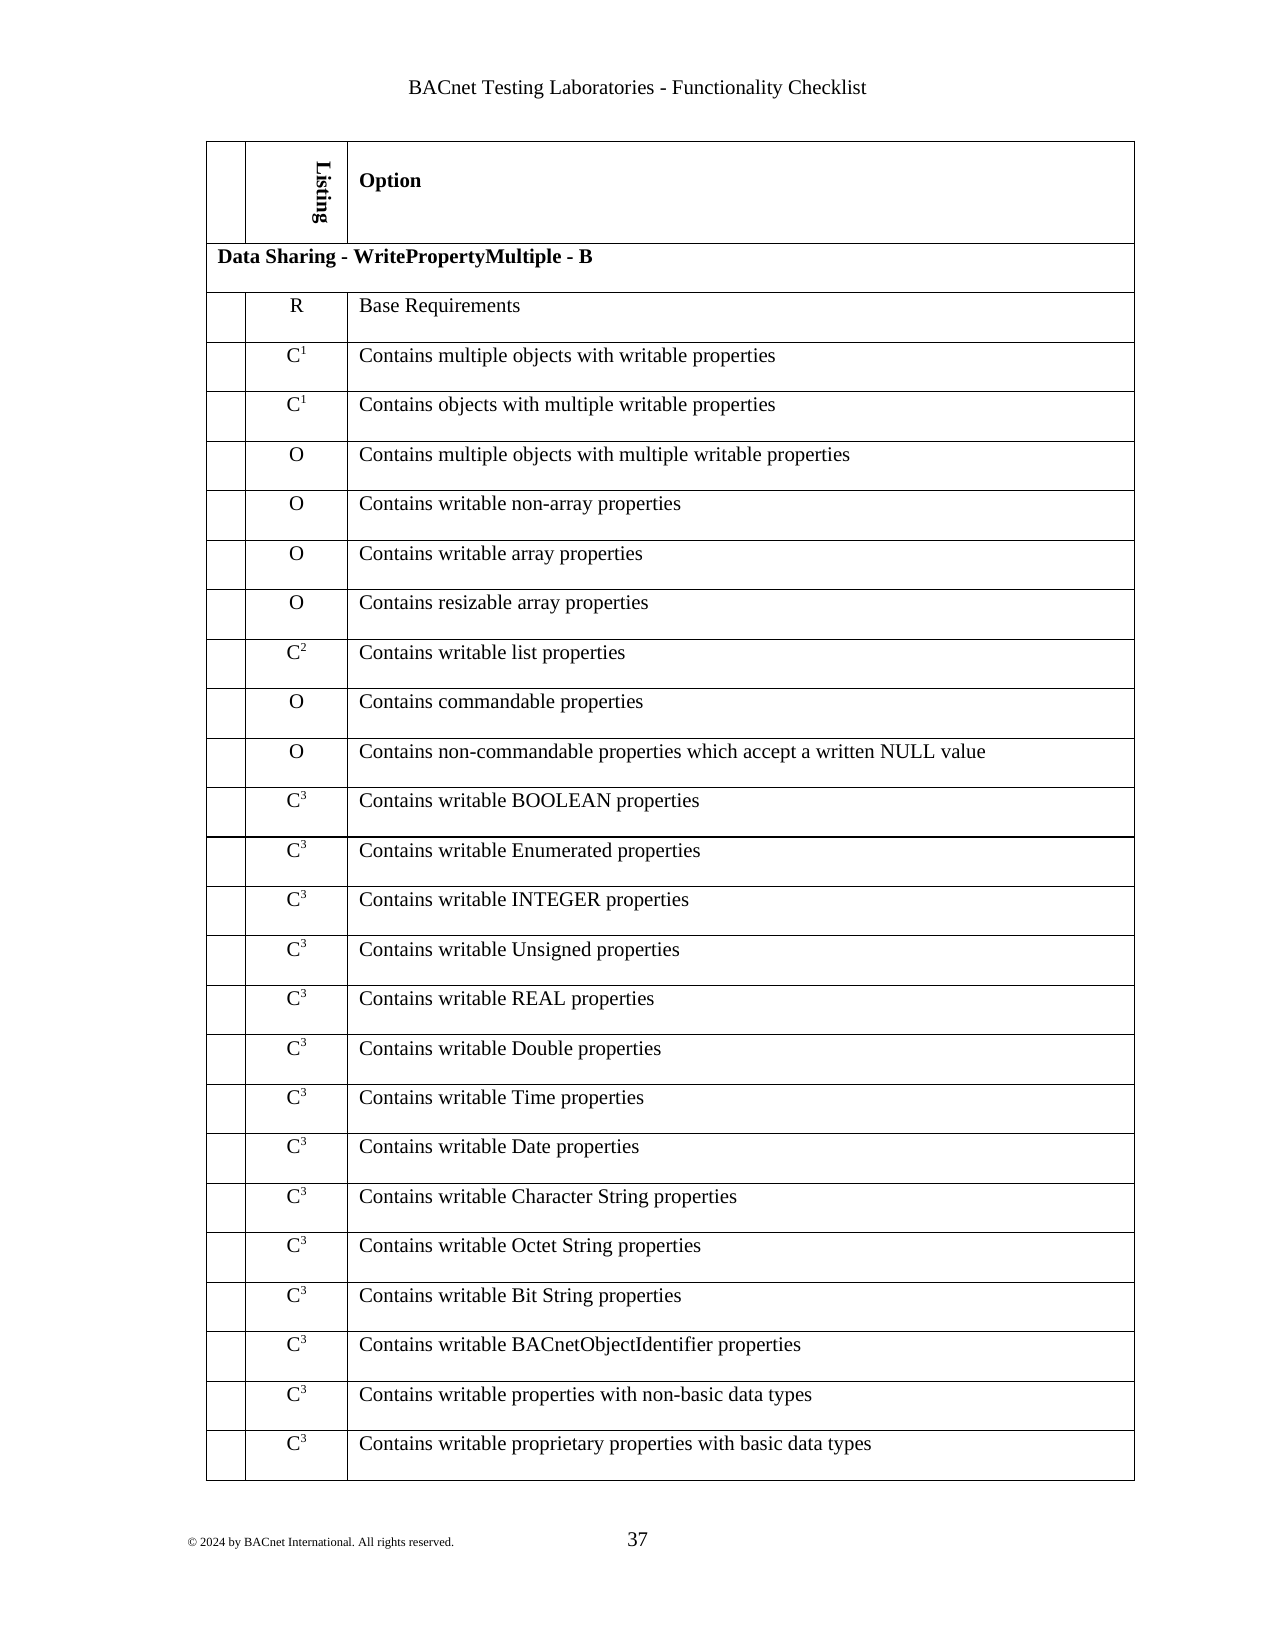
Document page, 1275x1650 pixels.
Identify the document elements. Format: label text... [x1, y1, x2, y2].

table_cell Contains multiple objects with writable properties [348, 343, 1134, 391]
table_cell [207, 986, 245, 1034]
table_cell Contains writable properties with non-basic data types [348, 1382, 1134, 1430]
table_cell C2 [246, 640, 347, 688]
table_cell Base Requirements [348, 293, 1134, 342]
table_cell Contains commandable properties [348, 689, 1134, 737]
table_cell C3 [246, 1283, 347, 1331]
table_cell Contains writable Bit String properties [348, 1283, 1134, 1331]
table_cell [207, 1332, 245, 1381]
table_cell C3 [246, 936, 347, 985]
table_cell Contains writable Time properties [348, 1085, 1134, 1133]
table_cell Contains writable Octet String properties [348, 1233, 1134, 1282]
table_cell O [246, 541, 347, 589]
table_cell Contains writable REAL properties [348, 986, 1134, 1034]
table_cell Contains writable Enumerated properties [348, 838, 1134, 886]
table_cell [207, 788, 245, 836]
table_cell [207, 1283, 245, 1331]
table_cell C3 [246, 1382, 347, 1430]
table_cell [207, 442, 245, 490]
table_cell O [246, 689, 347, 737]
table_cell [207, 392, 245, 441]
table_cell [207, 1085, 245, 1133]
table_cell R [246, 293, 347, 342]
table_cell [207, 1134, 245, 1183]
table_cell [207, 640, 245, 688]
table_header Support [207, 142, 245, 243]
table_cell [207, 689, 245, 737]
table_header Listing [246, 142, 347, 243]
table_cell O [246, 442, 347, 490]
table_cell [207, 887, 245, 935]
table_cell C3 [246, 887, 347, 935]
table_cell [207, 1233, 245, 1282]
table_cell C3 [246, 838, 347, 886]
table_cell C3 [246, 1184, 347, 1232]
table_cell C3 [246, 1134, 347, 1183]
table_cell C3 [246, 1332, 347, 1381]
table_cell Contains writable non-array properties [348, 491, 1134, 539]
table_header Option [348, 142, 1134, 243]
table_cell C3 [246, 1233, 347, 1282]
table_cell [207, 1382, 245, 1430]
table_cell Contains writable BACnetObjectIdentifier properties [348, 1332, 1134, 1381]
table_cell Contains writable array properties [348, 541, 1134, 589]
table_cell [207, 1431, 245, 1480]
table_cell Contains multiple objects with multiple writable properties [348, 442, 1134, 490]
table_cell [207, 541, 245, 589]
table_cell O [246, 590, 347, 638]
table_cell Contains writable Date properties [348, 1134, 1134, 1183]
table_cell [207, 343, 245, 391]
table_cell C3 [246, 1431, 347, 1480]
table_cell [207, 739, 245, 787]
table_cell [207, 491, 245, 539]
table_cell C3 [246, 788, 347, 836]
table_cell Contains writable Unsigned properties [348, 936, 1134, 985]
table_cell [207, 1184, 245, 1232]
table_cell [207, 838, 245, 886]
table_cell Contains writable proprietary properties with basic data types [348, 1431, 1134, 1480]
table_cell C1 [246, 343, 347, 391]
table_cell [207, 293, 245, 342]
table_cell Contains writable INTEGER properties [348, 887, 1134, 935]
table_cell [207, 936, 245, 985]
table_cell Contains writable list properties [348, 640, 1134, 688]
table_cell O [246, 739, 347, 787]
table_cell C1 [246, 392, 347, 441]
table_cell C3 [246, 1085, 347, 1133]
table_cell [207, 1035, 245, 1084]
table_cell Data Sharing - WritePropertyMultiple - B [207, 244, 1134, 292]
table_cell O [246, 491, 347, 539]
table_cell Contains resizable array properties [348, 590, 1134, 638]
table_cell Contains writable Character String properties [348, 1184, 1134, 1232]
table_cell [207, 590, 245, 638]
table_cell Contains writable Double properties [348, 1035, 1134, 1084]
table_cell C3 [246, 986, 347, 1034]
table_cell C3 [246, 1035, 347, 1084]
table_cell Contains objects with multiple writable properties [348, 392, 1134, 441]
table_cell Contains writable BOOLEAN properties [348, 788, 1134, 836]
table_cell Contains non-commandable properties which accept a written NULL value [348, 739, 1134, 787]
